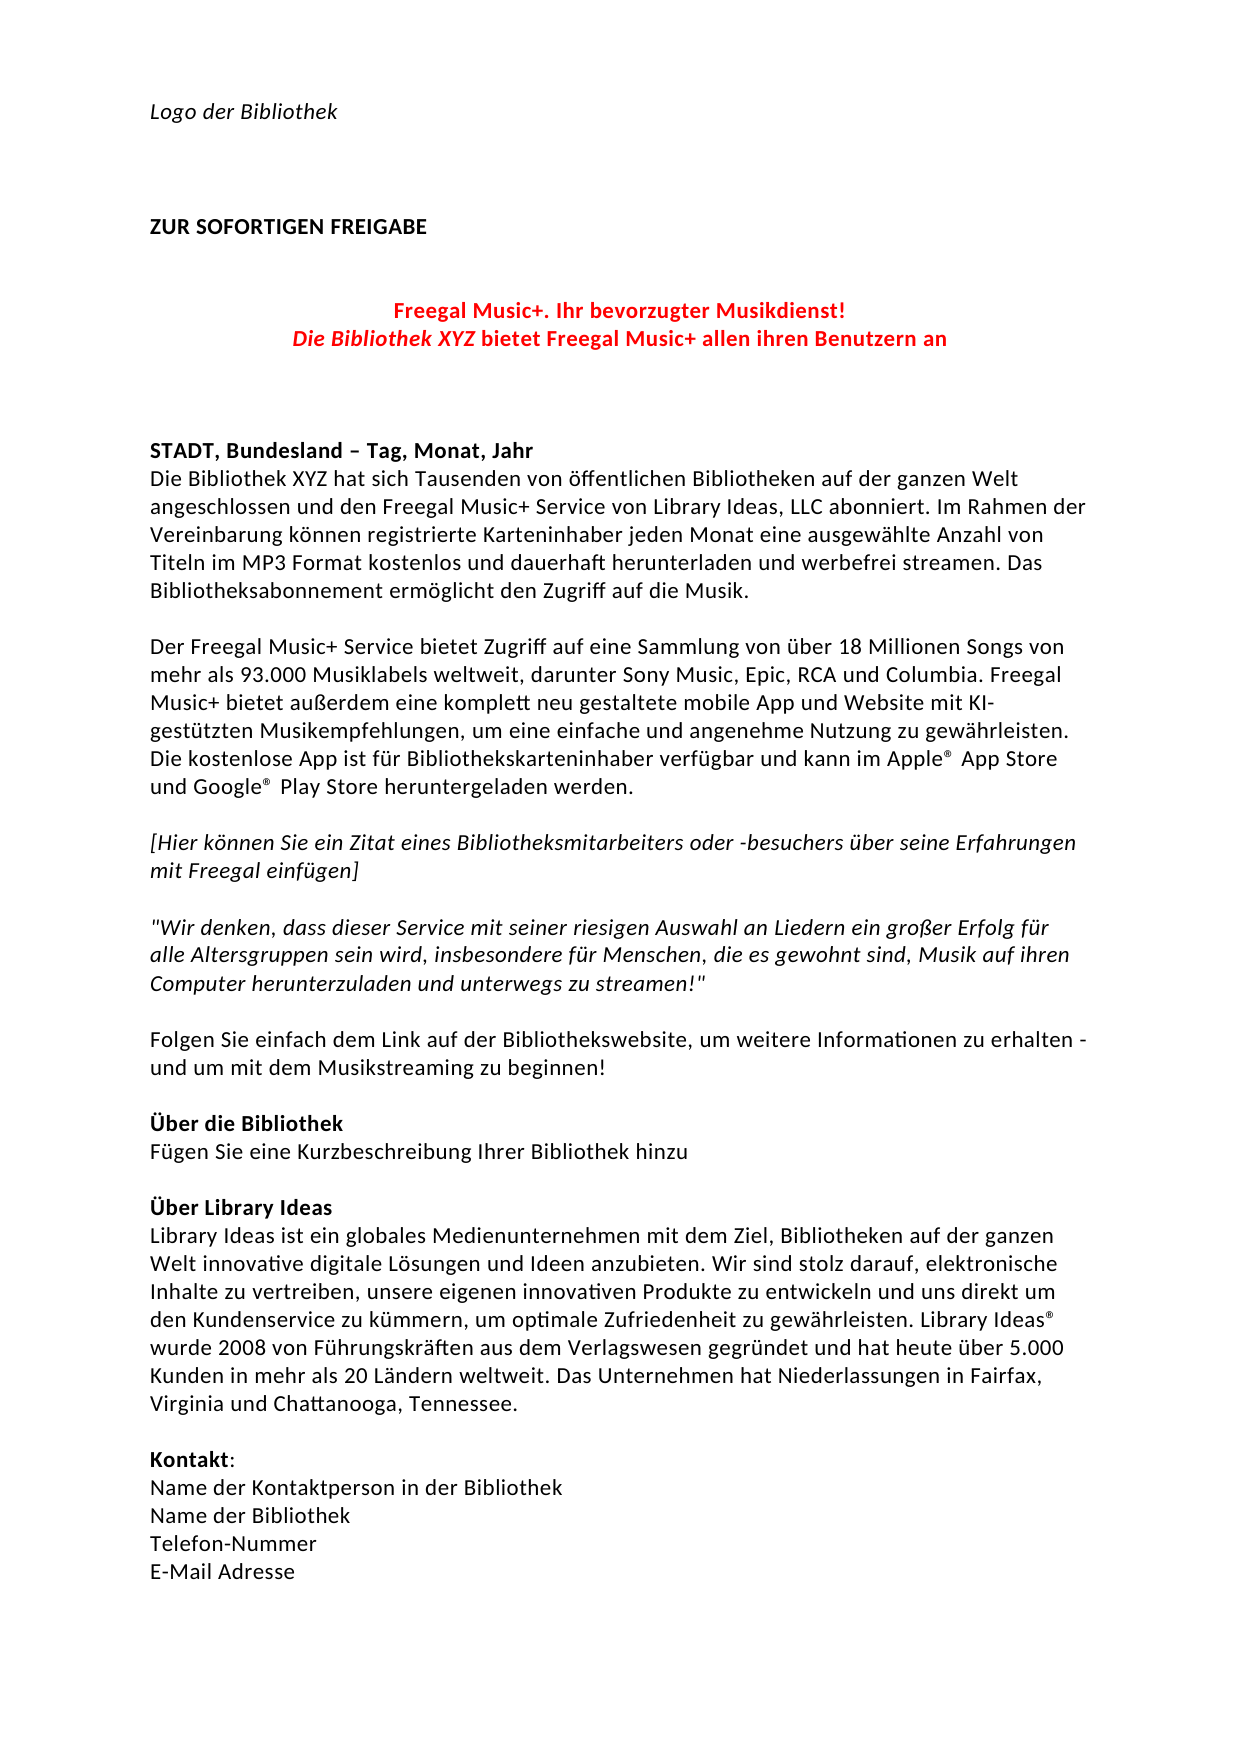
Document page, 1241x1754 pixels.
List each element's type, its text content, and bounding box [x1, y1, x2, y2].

text Freegal Music+. Ihr bevorzugter Musikdienst! [150, 296, 1090, 324]
text Telefon-Nummer [150, 1529, 1090, 1557]
text Über Library Ideas [150, 1193, 1090, 1221]
text Library Ideas ist ein globales Medienunternehmen mit dem Ziel, Bibliotheken auf der ganzen Welt innovative digitale Lösungen und Ideen anzubieten. Wir sind stolz darauf, elektronische Inhalte zu vertreiben, unsere eigenen innovativen Produkte zu entwickeln und uns direkt um den Kundenservice zu kümmern, um optimale Zufriedenheit zu gewährleisten. Library Ideas® wurde 2008 von Führungskräften aus dem Verlagswesen gegründet und hat heute über 5.000 Kunden in mehr als 20 Ländern weltweit. Das Unternehmen hat Niederlassungen in Fairfax, Virginia und Chattanooga, Tennessee. [150, 1221, 1090, 1417]
text "Wir denken, dass dieser Service mit seiner riesigen Auswahl an Liedern ein großer Erfolg für alle Altersgruppen sein wird, insbesondere für Menschen, die es gewohnt sind, Musik auf ihren Computer herunterzuladen und unterwegs zu streamen!" [150, 913, 1090, 997]
text Über die Bibliothek [150, 1109, 1090, 1137]
text ZUR SOFORTIGEN FREIGABE [150, 212, 1090, 240]
text Der Freegal Music+ Service bietet Zugriff auf eine Sammlung von über 18 Millionen Songs von mehr als 93.000 Musiklabels weltweit, darunter Sony Music, Epic, RCA und Columbia. Freegal Music+ bietet außerdem eine komplett neu gestaltete mobile App und Website mit KI-gestützten Musikempfehlungen, um eine einfache und angenehme Nutzung zu gewährleisten. Die kostenlose App ist für Bibliothekskarteninhaber verfügbar und kann im Apple® App Store und Google® Play Store heruntergeladen werden. [150, 632, 1090, 801]
text Name der Bibliothek [150, 1501, 1090, 1529]
text Fügen Sie eine Kurzbeschreibung Ihrer Bibliothek hinzu [150, 1137, 1090, 1165]
text Die Bibliothek XYZ hat sich Tausenden von öffentlichen Bibliotheken auf der ganzen Welt angeschlossen und den Freegal Music+ Service von Library Ideas, LLC abonniert. Im Rahmen der Vereinbarung können registrierte Karteninhaber jeden Monat eine ausgewählte Anzahl von Titeln im MP3 Format kostenlos und dauerhaft herunterladen und werbefrei streamen. Das Bibliotheksabonnement ermöglicht den Zugriff auf die Musik. [150, 464, 1090, 604]
text Logo der Bibliothek [150, 97, 1090, 126]
text E-Mail Adresse [150, 1557, 1090, 1585]
text Folgen Sie einfach dem Link auf der Bibliothekswebsite, um weitere Informationen zu erhalten - und um mit dem Musikstreaming zu beginnen! [150, 1025, 1090, 1081]
text [Hier können Sie ein Zitat eines Bibliotheksmitarbeiters oder -besuchers über seine Erfahrungen mit Freegal einfügen] [150, 828, 1090, 884]
text Die Bibliothek XYZ bietet Freegal Music+ allen ihren Benutzern an [150, 324, 1090, 352]
text Kontakt: [150, 1445, 1090, 1473]
text STADT, Bundesland – Tag, Monat, Jahr [150, 436, 1090, 464]
text Name der Kontaktperson in der Bibliothek [150, 1473, 1090, 1501]
